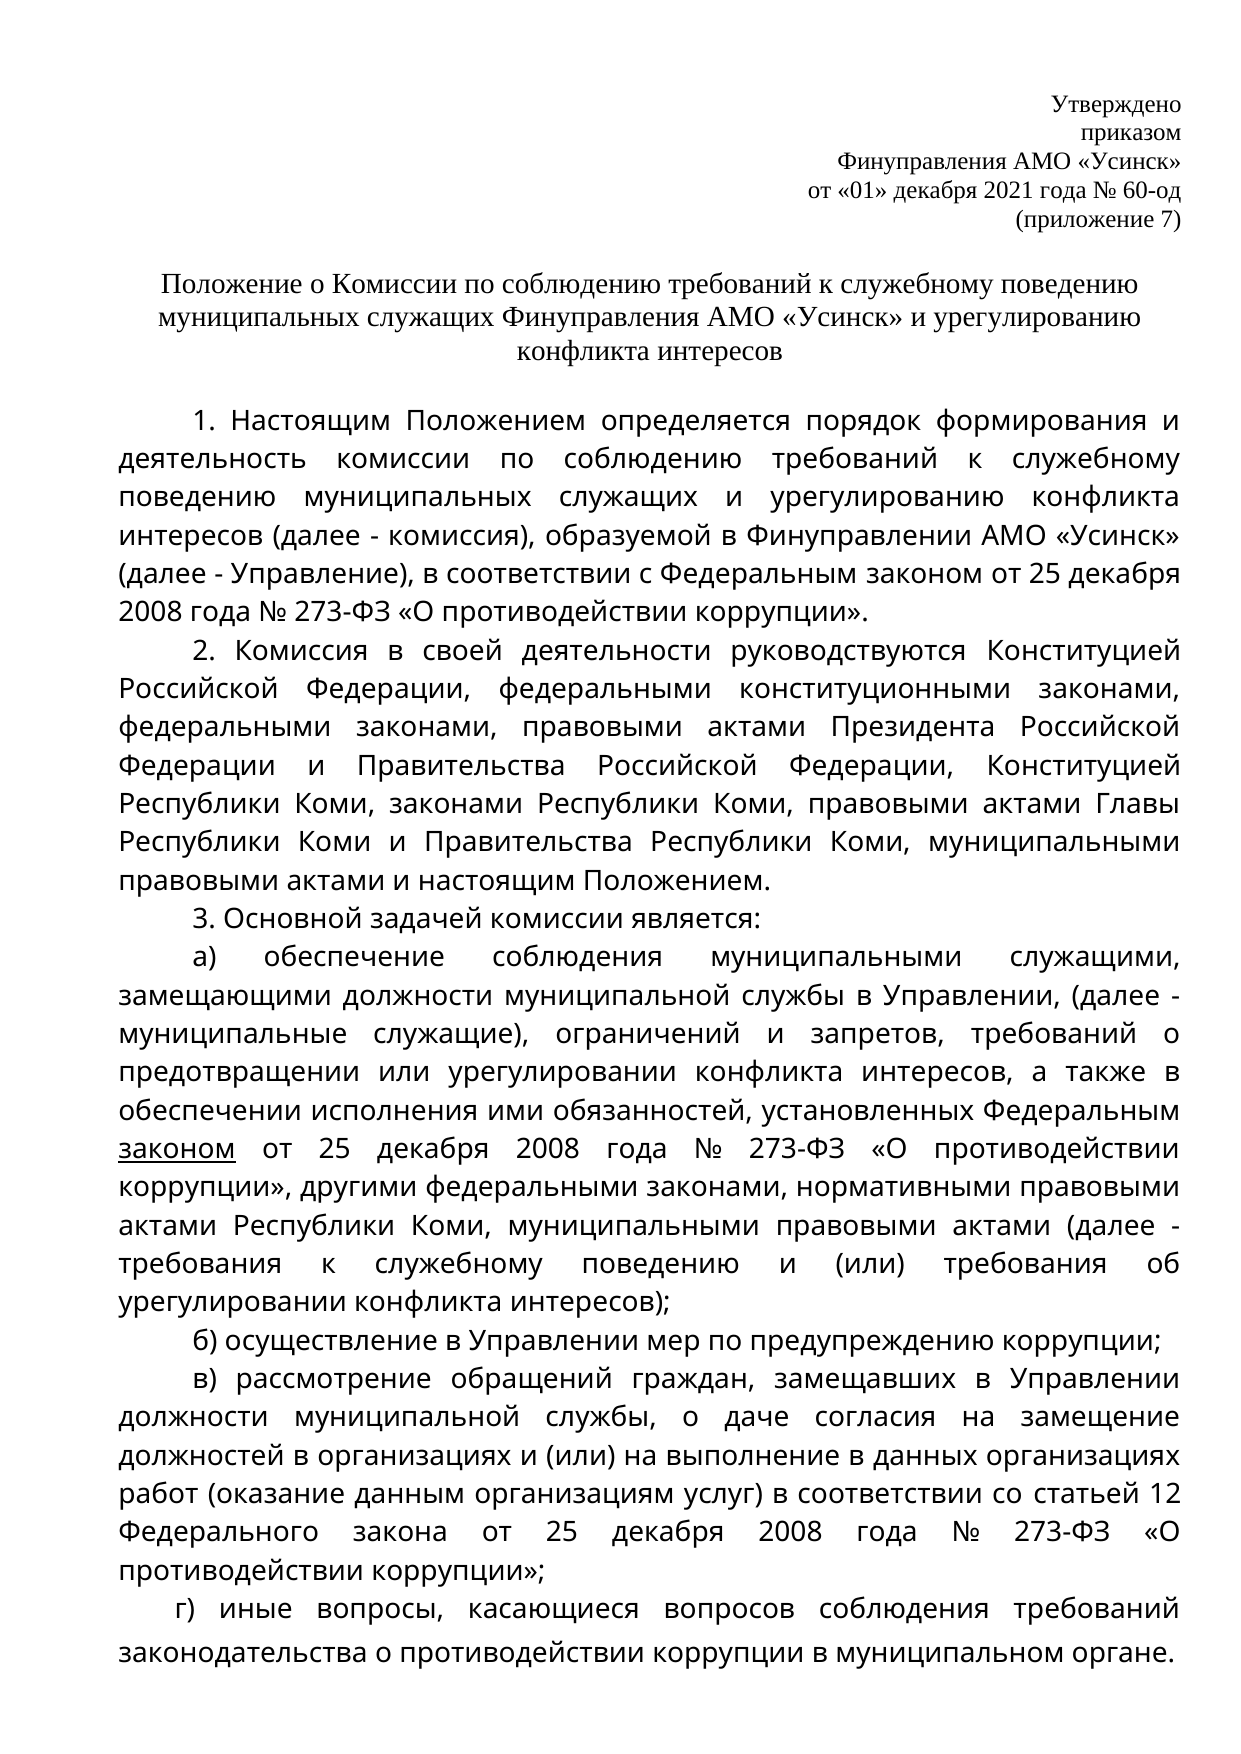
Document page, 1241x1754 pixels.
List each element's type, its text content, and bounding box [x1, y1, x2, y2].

text Финуправления АМО «Усинск» [118, 146, 1181, 175]
text г) иные вопросы, касающиеся вопросов соблюдения требований законодательства о противодействии коррупции в муниципальном органе. [118, 1588, 1181, 1671]
text 2. Комиссия в своей деятельности руководствуются Конституцией Российской Федерации, федеральными конституционными законами, федеральными законами, правовыми актами Президента Российской Федерации и Правительства Российской Федерации, Конституцией Республики Коми, законами Республики Коми, правовыми актами Главы Республики Коми и Правительства Республики Коми, муниципальными правовыми актами и настоящим Положением. [118, 630, 1181, 898]
text 3. Основной задачей комиссии является: [118, 898, 1181, 937]
text а) обеспечение соблюдения муниципальными служащими, замещающими должности муниципальной службы в Управлении, (далее - муниципальные служащие), ограничений и запретов, требований о предотвращении или урегулировании конфликта интересов, а также в обеспечении исполнения ими обязанностей, установленных Федеральным законом от 25 декабря 2008 года № 273-ФЗ «О противодействии коррупции», другими федеральными законами, нормативными правовыми актами Республики Коми, муниципальными правовыми актами (далее - требования к служебному поведению и (или) требования об урегулировании конфликта интересов); [118, 937, 1181, 1320]
text 1. Настоящим Положением определяется порядок формирования и деятельность комиссии по соблюдению требований к служебному поведению муниципальных служащих и урегулированию конфликта интересов (далее - комиссия), образуемой в Финуправлении АМО «Усинск» (далее - Управление), в соответствии с Федеральным законом от 25 декабря 2008 года № 273-ФЗ «О противодействии коррупции». [118, 400, 1181, 630]
text в) рассмотрение обращений граждан, замещавших в Управлении должности муниципальной службы, о даче согласия на замещение должностей в организациях и (или) на выполнение в данных организациях работ (оказание данным организациям услуг) в соответствии со статьей 12 Федерального закона от 25 декабря 2008 года № 273-ФЗ «О противодействии коррупции»; [118, 1358, 1181, 1588]
text (приложение 7) [118, 204, 1181, 232]
title Положение о Комиссии по соблюдению требований к служебному поведению муниципальных служащих Финуправления АМО «Усинск» и урегулированию конфликта интересов [118, 266, 1181, 367]
text б) осуществление в Управлении мер по предупреждению коррупции; [118, 1320, 1181, 1358]
text Утверждено [118, 89, 1181, 117]
text приказом [118, 117, 1181, 146]
text от «01» декабря 2021 года № 60-од [118, 175, 1181, 204]
